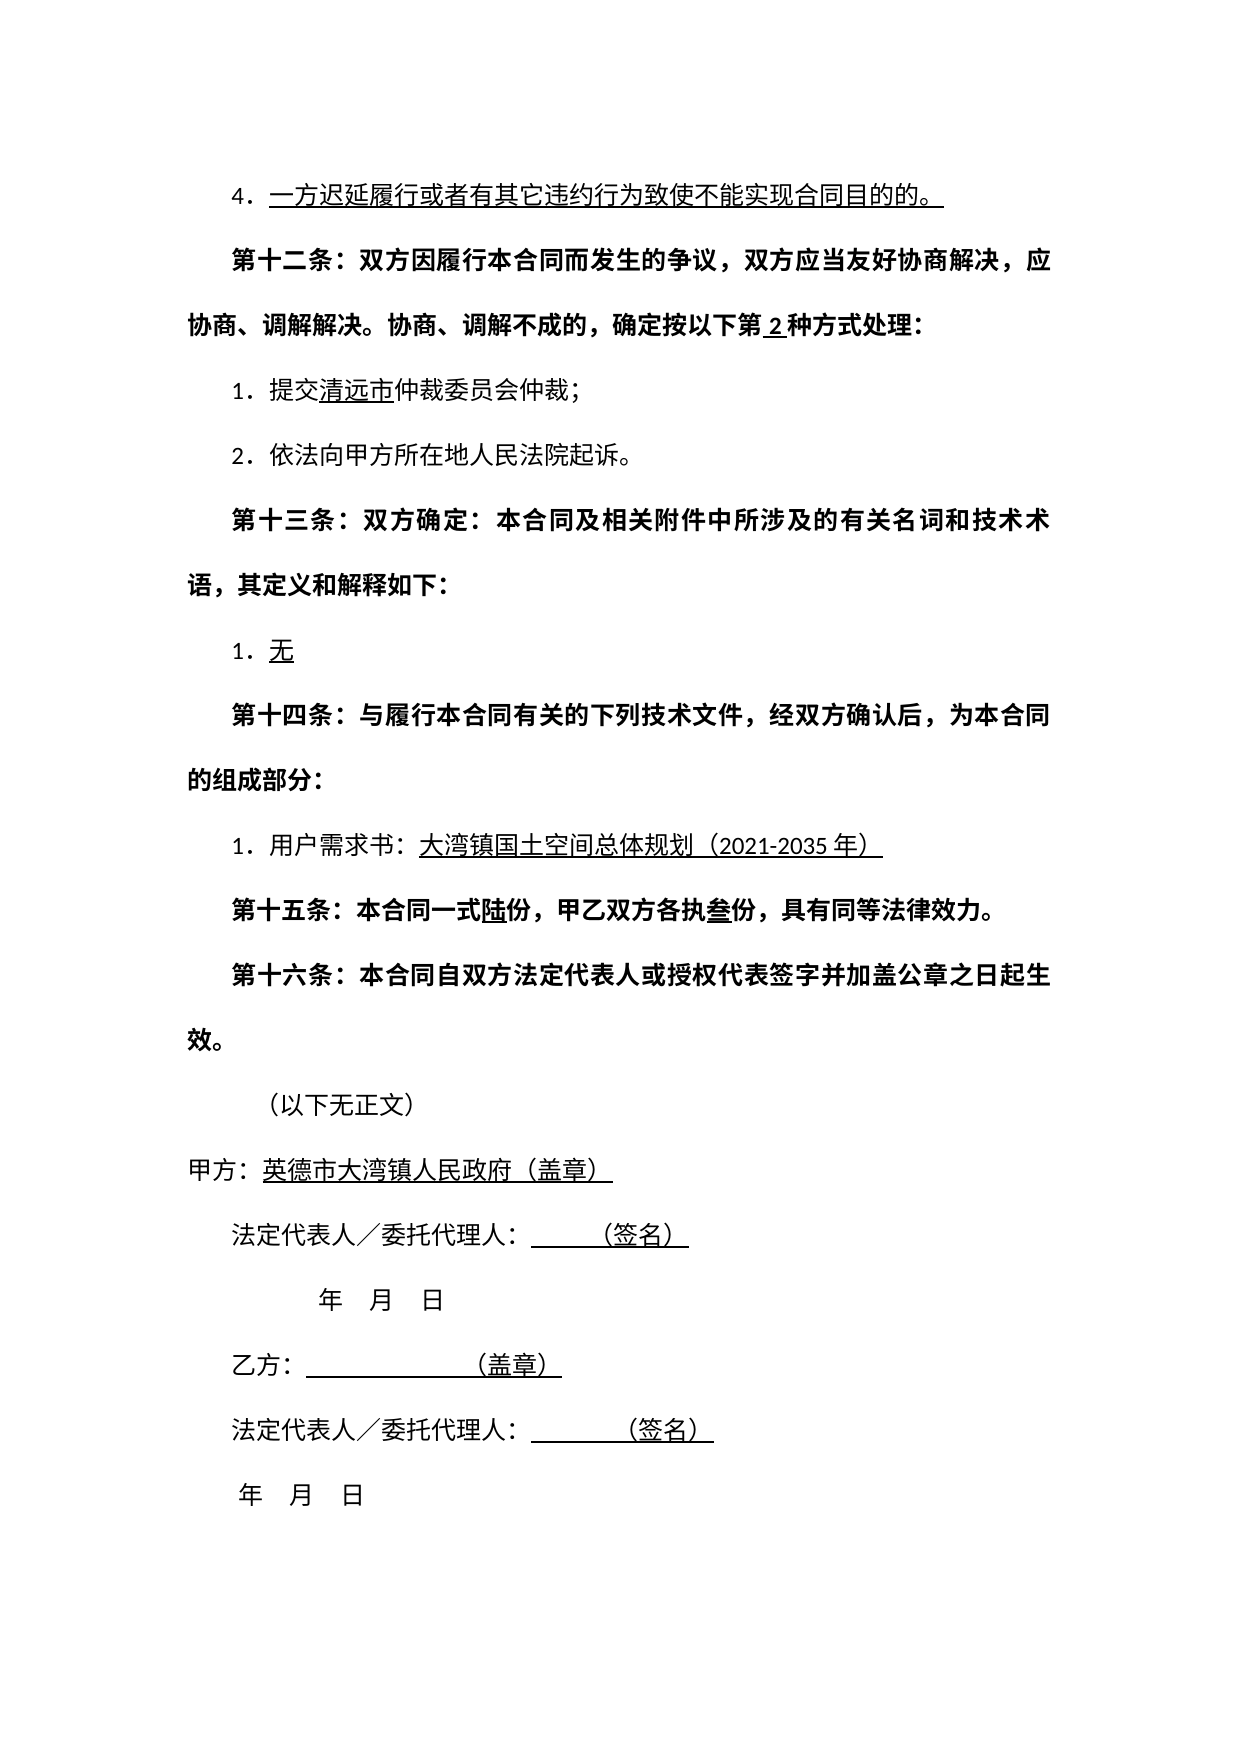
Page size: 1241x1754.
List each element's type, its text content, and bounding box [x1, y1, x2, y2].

text 1．提交清远市仲裁委员会仲裁； [187, 357, 1053, 422]
text 2．依法向甲方所在地人民法院起诉。 [187, 422, 1053, 487]
text 第十四条：与履行本合同有关的下列技术文件，经双方确认后，为本合同的组成部分： [187, 682, 1053, 812]
text 第十六条：本合同自双方法定代表人或授权代表签字并加盖公章之日起生效。 [187, 942, 1053, 1072]
text 甲方：英德市大湾镇人民政府（盖章） [187, 1137, 1053, 1202]
text 第十五条：本合同一式陆份，甲乙双方各执叁份，具有同等法律效力。 [187, 877, 1053, 942]
text 年 月 日 [187, 1267, 1053, 1332]
text 乙方： （盖章） [187, 1332, 1053, 1397]
text （以下无正文） [187, 1072, 1053, 1137]
text 第十二条：双方因履行本合同而发生的争议，双方应当友好协商解决，应协商、调解解决。协商、调解不成的，确定按以下第 2 种方式处理： [187, 227, 1053, 357]
text 法定代表人／委托代理人： （签名） [187, 1202, 1053, 1267]
text 年 月 日 [187, 1462, 1053, 1527]
text 1．无 [187, 617, 1053, 682]
text 4．一方迟延履行或者有其它违约行为致使不能实现合同目的的。 [187, 162, 1053, 227]
text 1．用户需求书：大湾镇国土空间总体规划（2021-2035年） [187, 812, 1053, 877]
text 法定代表人／委托代理人： （签名） [187, 1397, 1053, 1462]
text 第十三条：双方确定：本合同及相关附件中所涉及的有关名词和技术术语，其定义和解释如下： [187, 487, 1053, 617]
